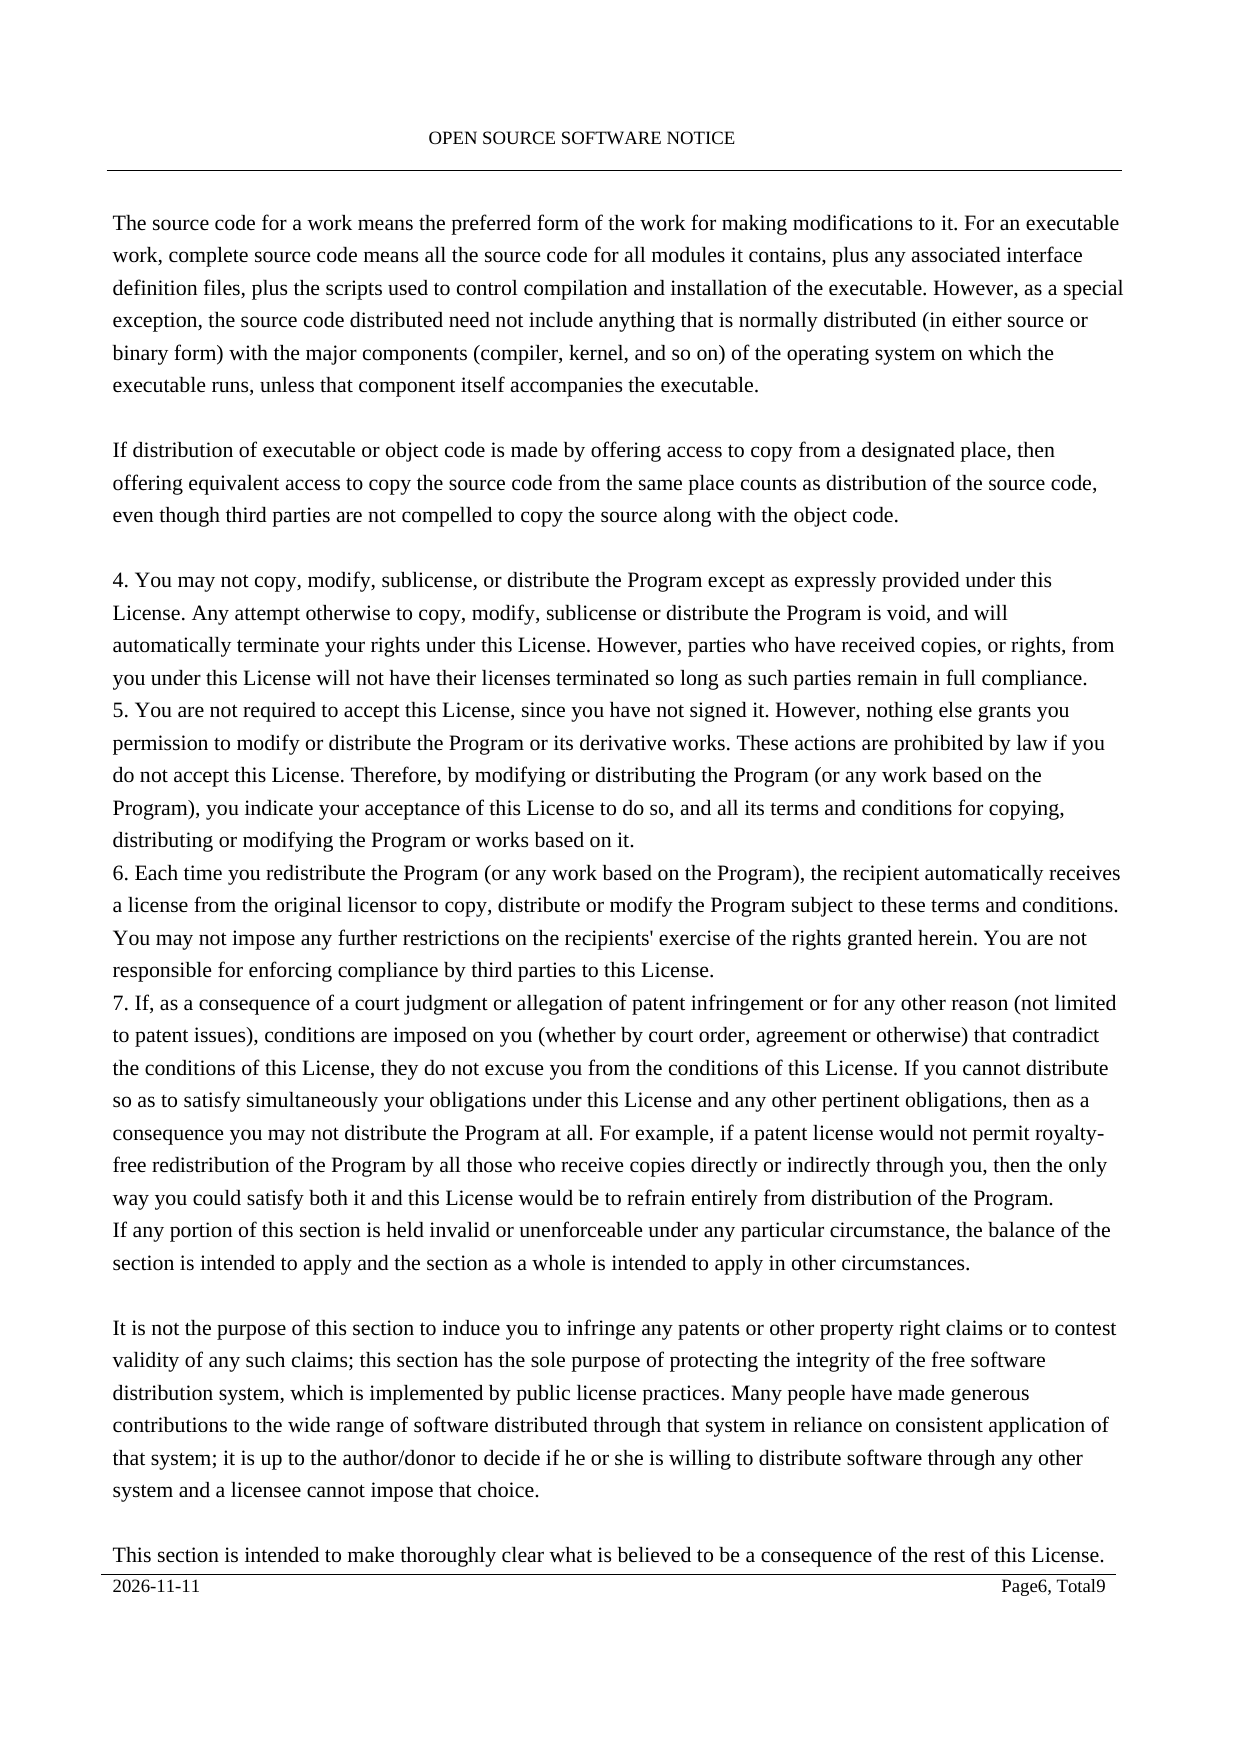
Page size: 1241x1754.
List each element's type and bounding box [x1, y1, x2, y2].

text [112, 206, 1128, 1571]
